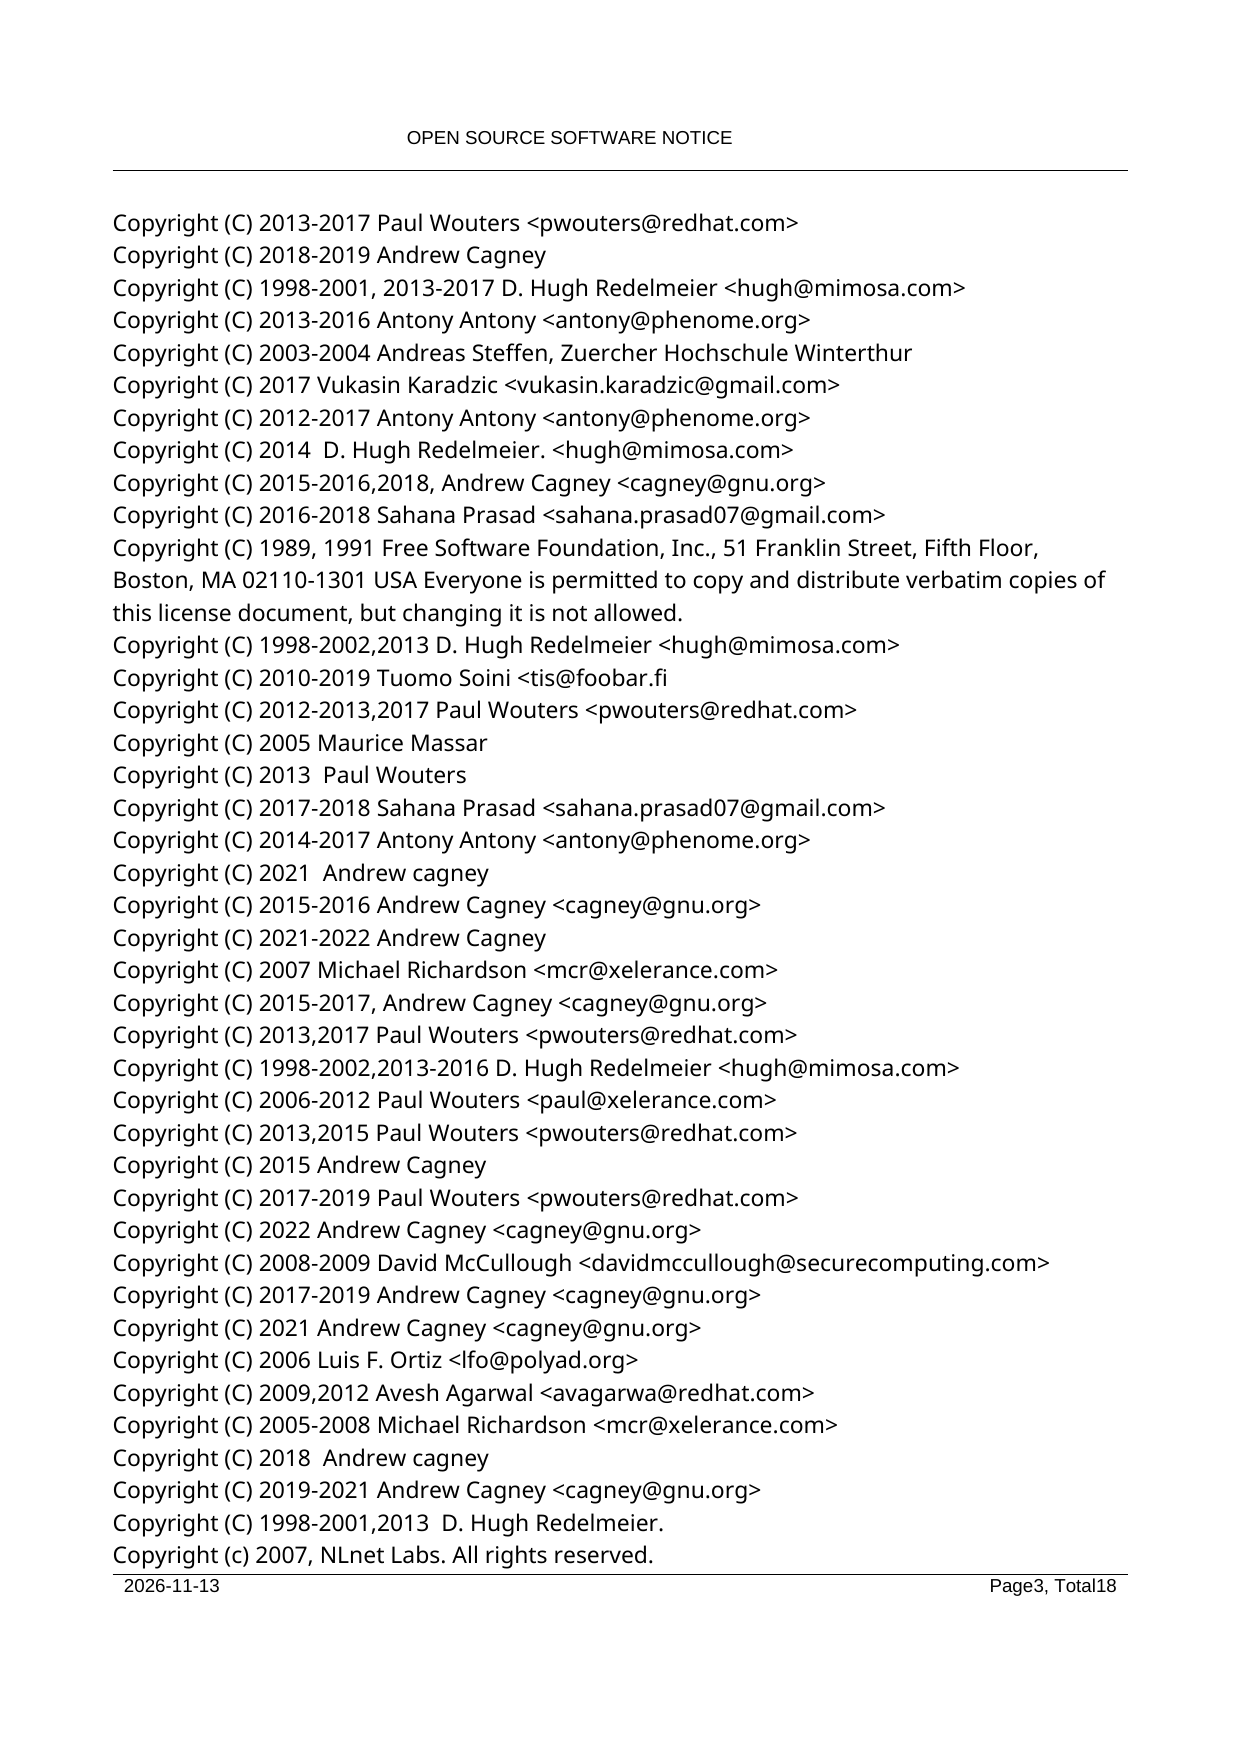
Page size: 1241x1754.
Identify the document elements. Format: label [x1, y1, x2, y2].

text [112, 206, 1128, 1571]
